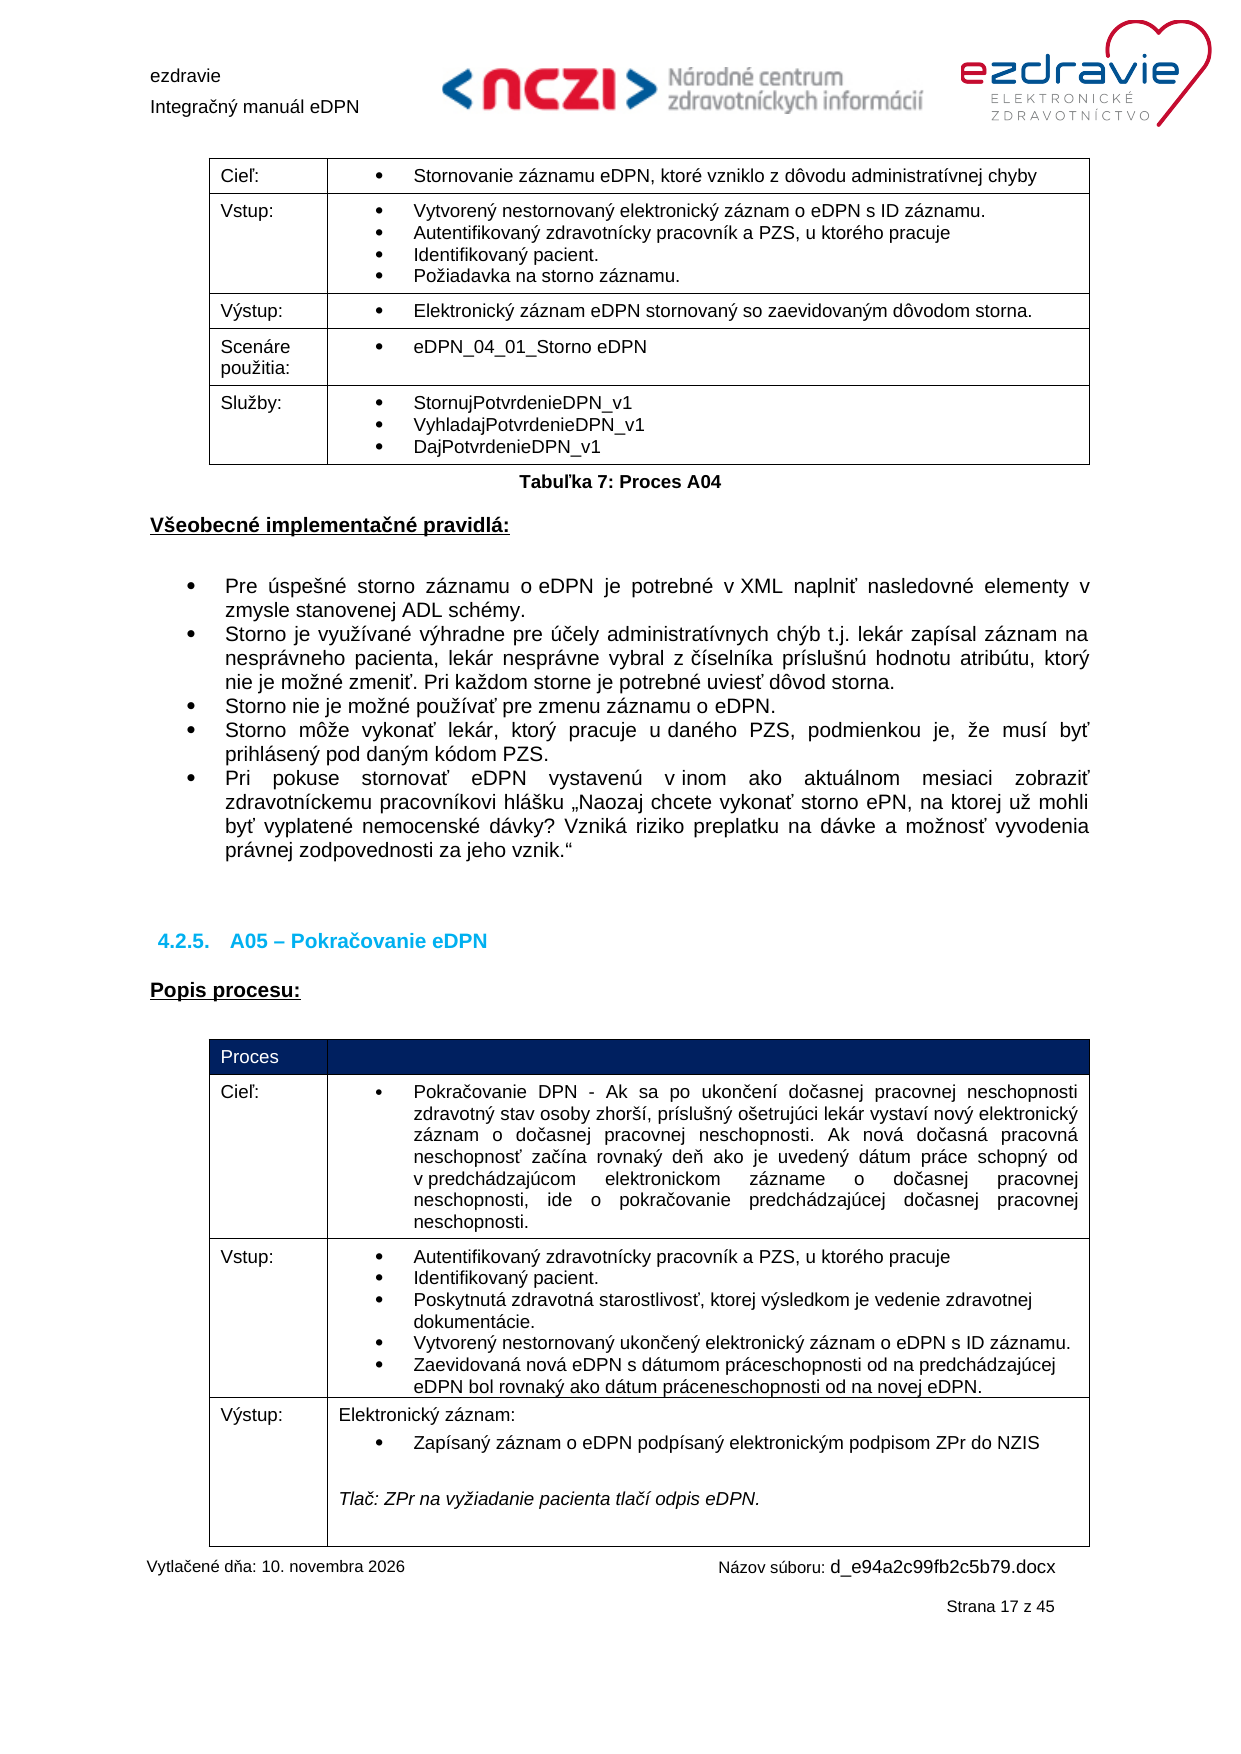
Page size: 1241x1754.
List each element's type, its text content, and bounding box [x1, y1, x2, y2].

table_cell Elektronický záznam: Zapísaný záznam o eDPN podpísaný elektronickým podpisom ZPr do NZIS Tlač: ZPr na vyžiadanie pacienta tlačí odpis eDPN. [328, 1398, 1089, 1546]
table_header Proces [210, 1040, 327, 1074]
table_cell Vstup: [210, 194, 327, 293]
text Tabuľka 7: Proces A04 [150, 471, 1090, 492]
table_cell Výstup: [210, 1398, 327, 1546]
table_header [328, 1040, 1089, 1074]
table_cell Stornovanie záznamu eDPN, ktoré vzniklo z dôvodu administratívnej chyby [328, 159, 1089, 193]
table_cell Cieľ: [210, 1075, 327, 1238]
table_cell Cieľ: [210, 159, 327, 193]
text Popis procesu: [150, 978, 1090, 1002]
table_cell Vytvorený nestornovaný elektronický záznam o eDPN s ID záznamu. Autentifikovaný zdravotnícky pracovník a PZS, u ktorého pracuje Identifikovaný pacient. Požiadavka na storno záznamu. [328, 194, 1089, 293]
table_cell Výstup: [210, 294, 327, 328]
table_cell Vstup: [210, 1239, 327, 1397]
list Pri pokuse stornovať eDPN vystavenú v inom ako aktuálnom mesiaci zobraziť zdravotníckemu pracovníkovi hlášku „Naozaj chcete vykonať storno ePN, na ktorej už mohli byť vyplatené nemocenské dávky? Vzniká riziko preplatku na dávke a možnosť vyvodenia právnej zodpovednosti za jeho vznik.“ [187, 766, 1090, 862]
list Storno nie je možné používať pre zmenu záznamu o eDPN. [187, 693, 1090, 718]
picture [442, 67, 924, 114]
subtitle A05 – Pokračovanie eDPN [158, 929, 1090, 953]
table_cell StornujPotvrdenieDPN_v1 VyhladajPotvrdenieDPN_v1 DajPotvrdenieDPN_v1 [328, 386, 1089, 463]
table_cell eDPN_04_01_Storno eDPN [328, 329, 1089, 385]
table_cell Služby: [210, 386, 327, 463]
text Všeobecné implementačné pravidlá: [150, 513, 1090, 537]
table_cell Autentifikovaný zdravotnícky pracovník a PZS, u ktorého pracuje Identifikovaný pacient. Poskytnutá zdravotná starostlivosť, ktorej výsledkom je vedenie zdravotnej dokumentácie. Vytvorený nestornovaný ukončený elektronický záznam o eDPN s ID záznamu. Zaevidovaná nová eDPN s dátumom práceschopnosti od na predchádzajúcej eDPN bol rovnaký ako dátum práceneschopnosti od na novej eDPN. [328, 1239, 1089, 1397]
list Storno môže vykonať lekár, ktorý pracuje u daného PZS, podmienkou je, že musí byť prihlásený pod daným kódom PZS. [187, 718, 1090, 766]
table_cell Elektronický záznam eDPN stornovaný so zaevidovaným dôvodom storna. [328, 294, 1089, 328]
list Pre úspešné storno záznamu o eDPN je potrebné v XML naplniť nasledovné elementy v zmysle stanovenej ADL schémy. [187, 573, 1090, 622]
table_cell Scenáre použitia: [210, 329, 327, 385]
list Storno je využívané výhradne pre účely administratívnych chýb t.j. lekár zapísal záznam na nesprávneho pacienta, lekár nesprávne vybral z číselníka príslušnú hodnotu atribútu, ktorý nie je možné zmeniť. Pri každom storne je potrebné uviesť dôvod storna. [187, 622, 1090, 693]
picture [961, 20, 1212, 127]
table_cell Pokračovanie DPN - Ak sa po ukončení dočasnej pracovnej neschopnosti zdravotný stav osoby zhorší, príslušný ošetrujúci lekár vystaví nový elektronický záznam o dočasnej pracovnej neschopnosti. Ak nová dočasná pracovná neschopnosť začína rovnaký deň ako je uvedený dátum práce schopný od v predchádzajúcom elektronickom zázname o dočasnej pracovnej neschopnosti, ide o pokračovanie predchádzajúcej dočasnej pracovnej neschopnosti. [328, 1075, 1089, 1238]
